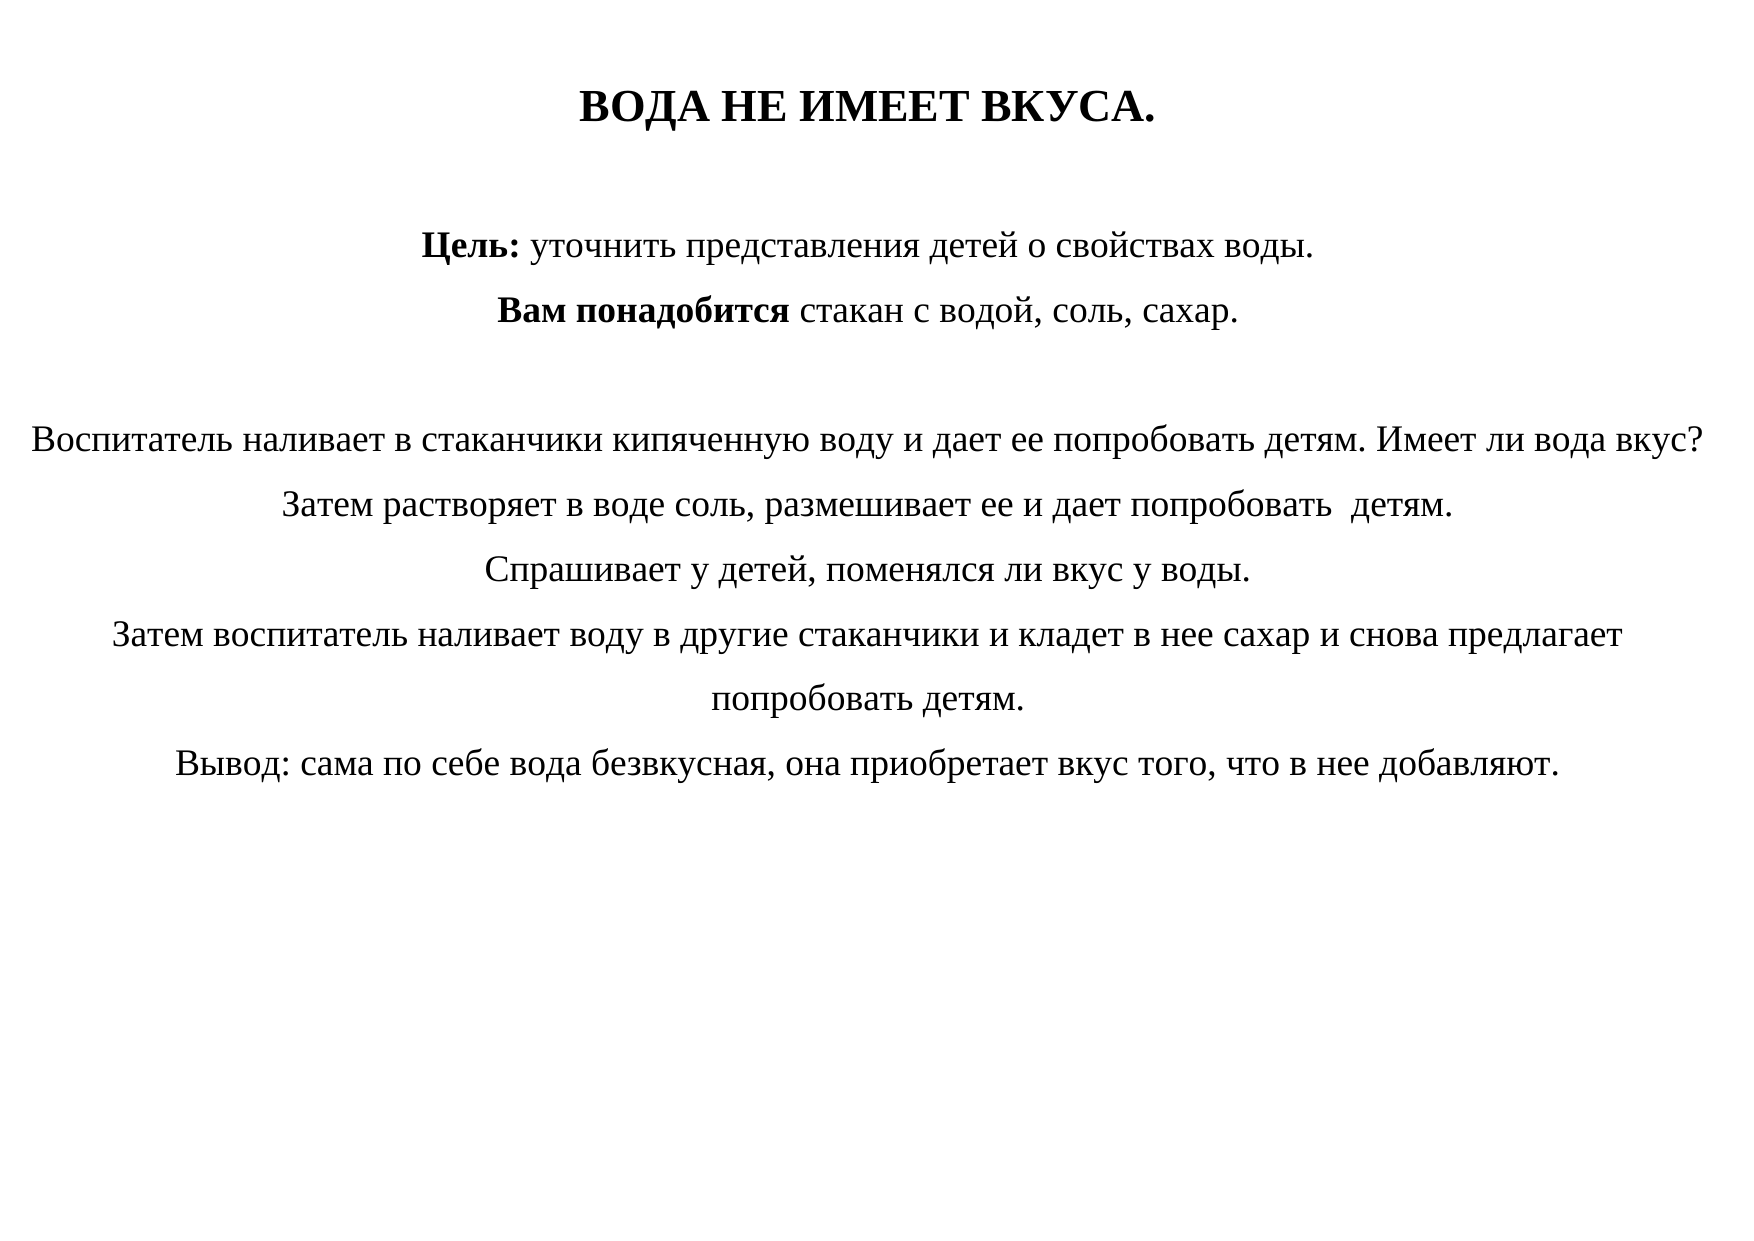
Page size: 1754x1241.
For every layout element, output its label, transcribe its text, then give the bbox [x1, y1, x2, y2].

text Цель: уточнить представления детей о свойствах воды. [24, 223, 1713, 266]
text Затем воспитатель наливает воду в другие стаканчики и кладет в нее сахар и снова предлагает попробовать детям. [24, 611, 1713, 719]
text Вам понадобится стакан с водой, соль, сахар. [24, 287, 1713, 331]
text Спрашивает у детей, поменялся ли вкус у воды. [24, 546, 1713, 589]
text Воспитатель наливает в стаканчики кипяченную воду и дает ее попробовать детям. Имеет ли вода вкус? [24, 417, 1713, 460]
text Затем растворяет в воде соль, размешивает ее и дает попробовать детям. [24, 482, 1713, 525]
text Вывод: сама по себе вода безвкусная, она приобретает вкус того, что в нее добавляют. [24, 740, 1713, 783]
text ВОДА НЕ ИМЕЕТ ВКУСА. [24, 79, 1713, 132]
